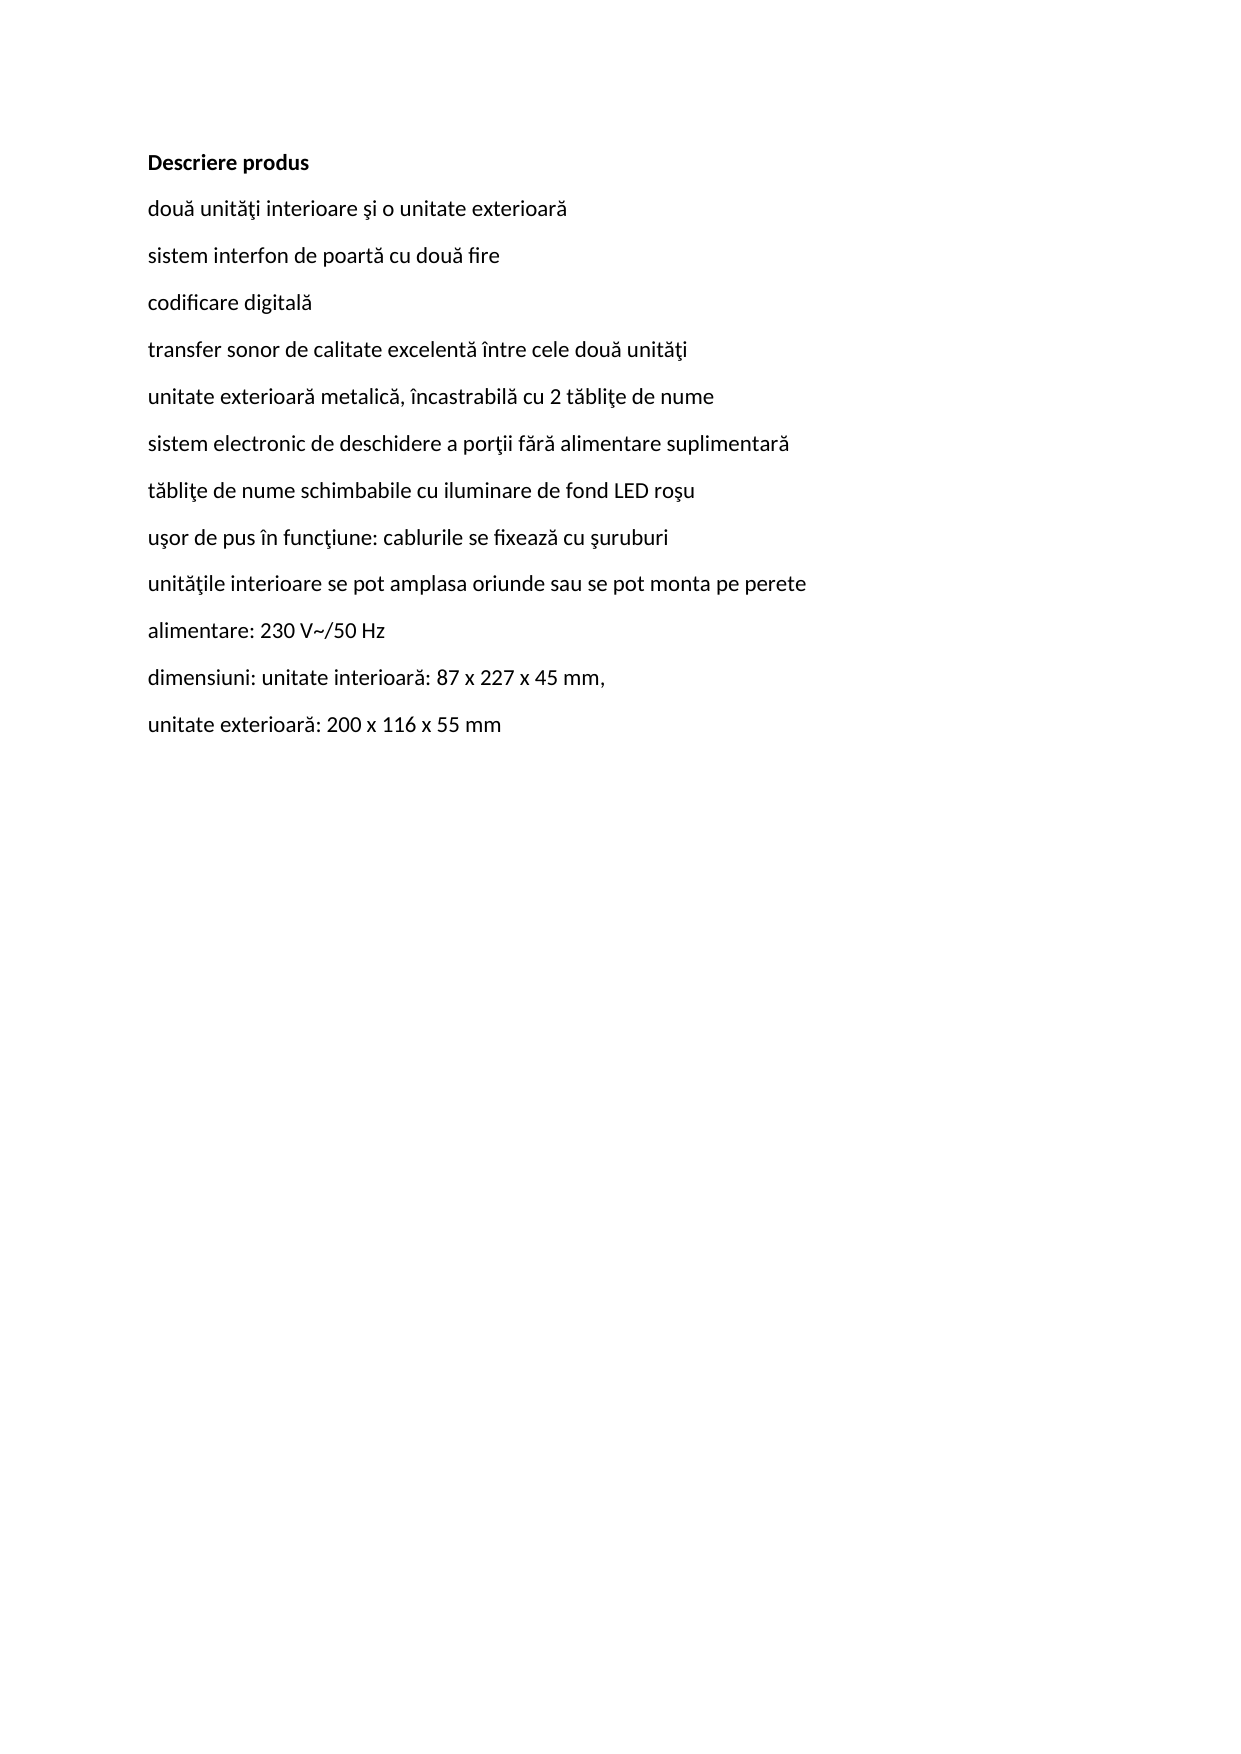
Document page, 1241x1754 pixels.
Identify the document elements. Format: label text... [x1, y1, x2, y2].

text unitate exterioară metalică, încastrabilă cu 2 tăbliţe de nume [148, 382, 1093, 410]
text două unităţi interioare şi o unitate exterioară [148, 194, 1093, 222]
text dimensiuni: unitate interioară: 87 x 227 x 45 mm, [148, 663, 1093, 691]
text sistem electronic de deschidere a porţii fără alimentare suplimentară [148, 429, 1093, 457]
text sistem interfon de poartă cu două fire [148, 241, 1093, 269]
text unităţile interioare se pot amplasa oriunde sau se pot monta pe perete [148, 569, 1093, 597]
text Descriere produs [148, 148, 1093, 176]
text alimentare: 230 V~/50 Hz [148, 616, 1093, 644]
text transfer sonor de calitate excelentă între cele două unităţi [148, 335, 1093, 363]
text codificare digitală [148, 288, 1093, 316]
text uşor de pus în funcţiune: cablurile se fixează cu şuruburi [148, 523, 1093, 551]
text unitate exterioară: 200 x 116 x 55 mm [148, 710, 1093, 738]
text tăbliţe de nume schimbabile cu iluminare de fond LED roşu [148, 476, 1093, 504]
